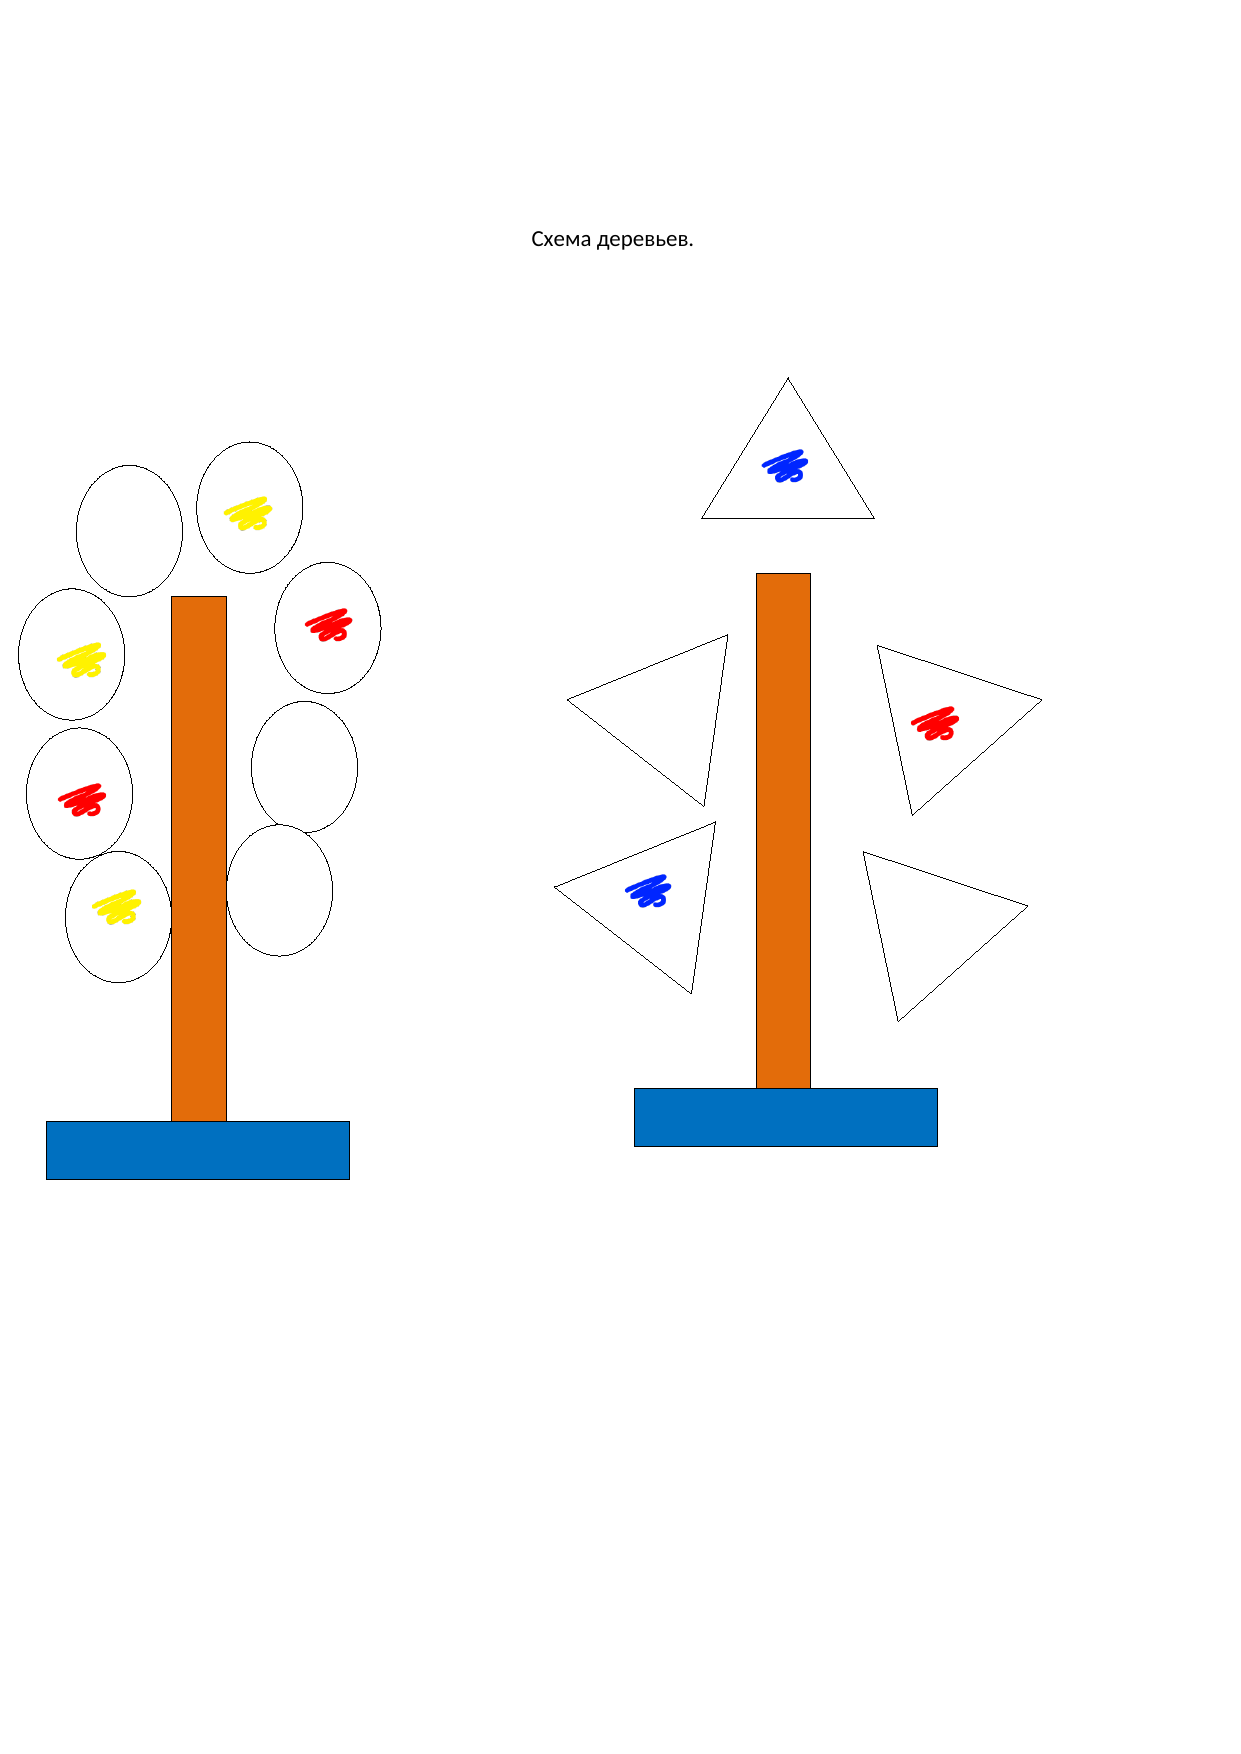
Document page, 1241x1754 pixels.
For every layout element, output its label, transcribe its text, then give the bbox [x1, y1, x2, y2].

picture [223, 495, 273, 531]
picture [56, 642, 107, 678]
picture [57, 782, 107, 817]
picture [761, 448, 809, 483]
picture [910, 706, 960, 741]
picture [304, 607, 353, 642]
picture [92, 888, 142, 925]
text Схема деревьев. [74, 224, 1152, 252]
picture [624, 873, 672, 908]
